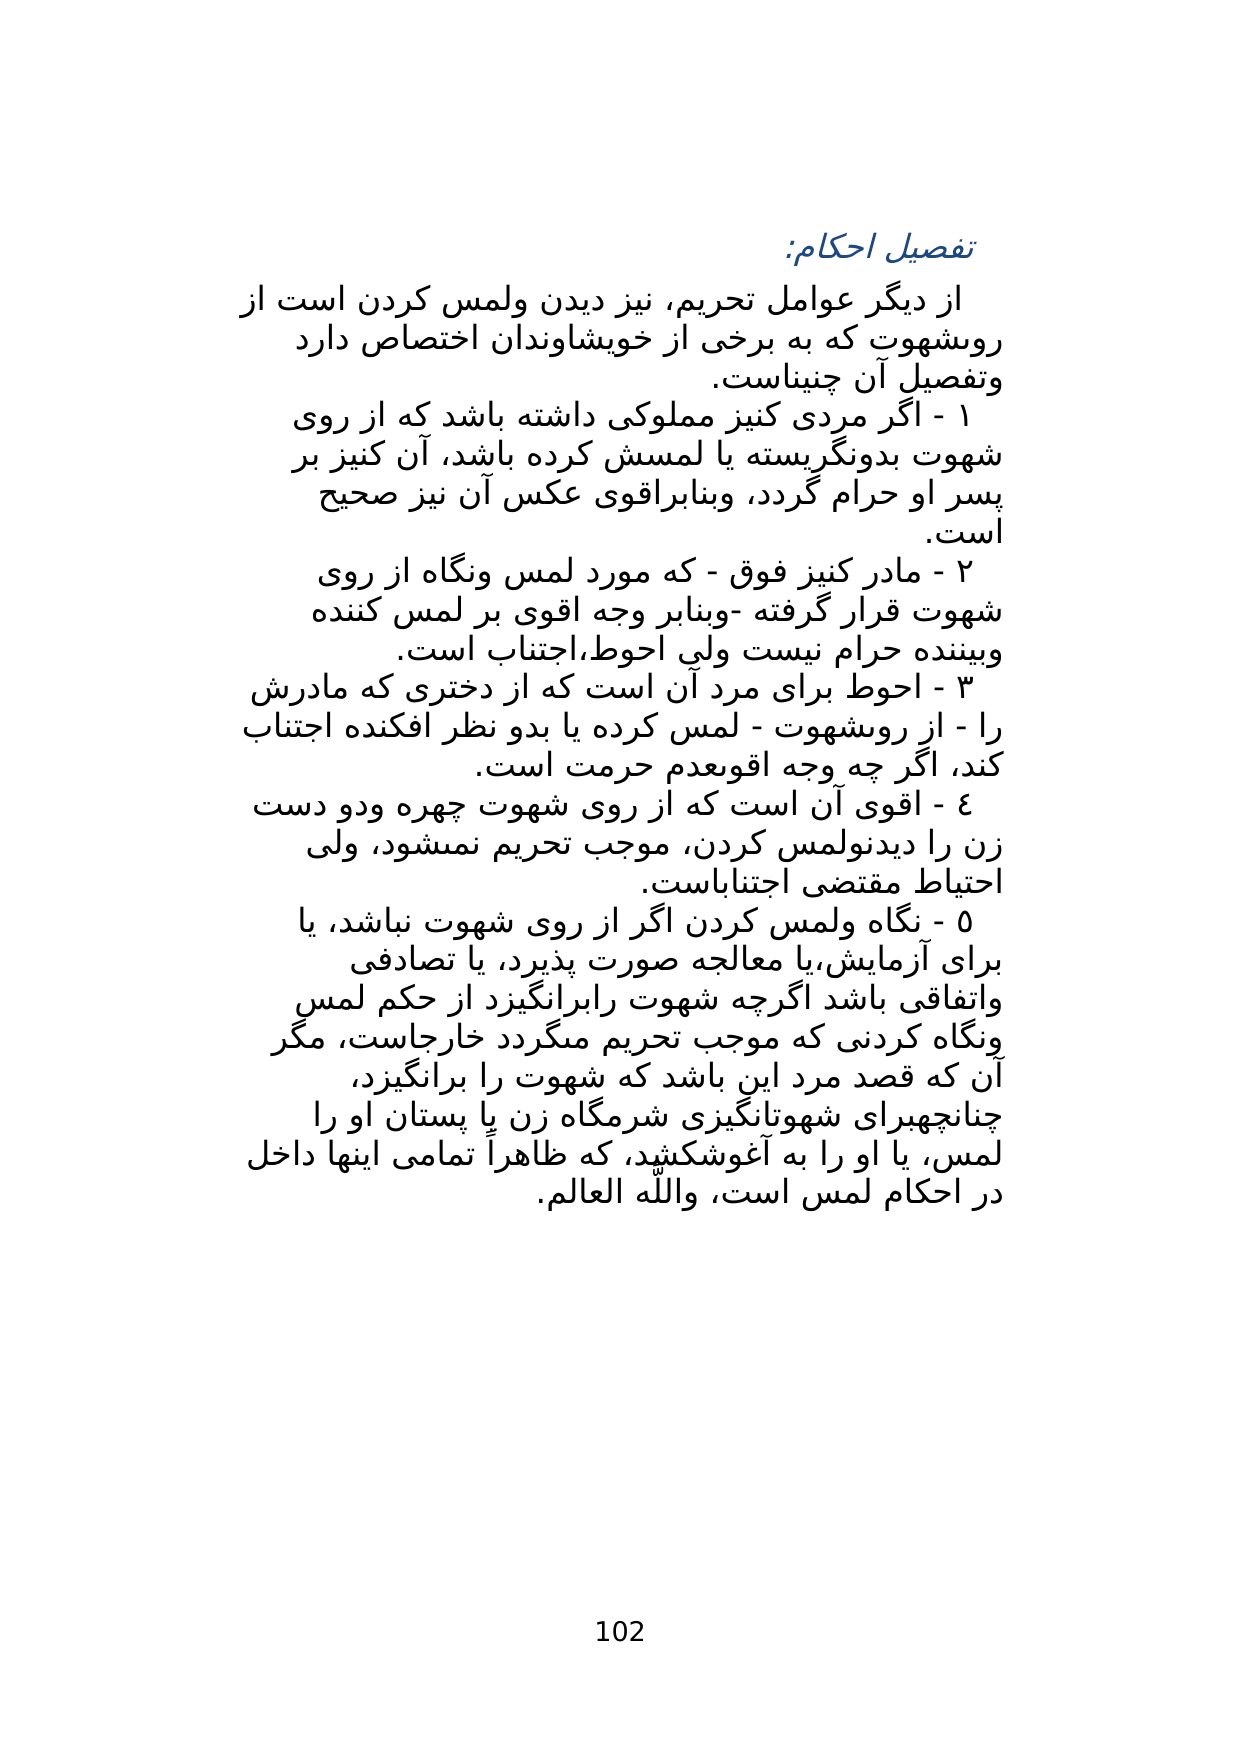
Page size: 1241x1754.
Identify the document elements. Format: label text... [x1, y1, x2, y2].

text ٢ - مادر كنيز فوق - كه مورد لمس ونگاه از روى شهوت قرار گرفته -وبنابر وجه اقوى بر لمس كننده وبيننده حرام نيست ولى احوط،اجتناب است. [236, 551, 1004, 668]
text ٥ - نگاه ولمس كردن اگر از روى شهوت نباشد، يا براى آزمايش،يا معالجه صورت پذيرد، يا تصادفى واتفاقى باشد اگرچه شهوت رابرانگيزد از حكم لمس ونگاه كردنى كه موجب تحريم مى‏گردد خارج‏است، مگر آن كه قصد مرد اين باشد كه شهوت را برانگيزد، چنانچه‏براى شهوت‏انگيزى شرمگاه زن يا پستان او را لمس، يا او را به آغوش‏كشد، كه ظاهراً تمامى اينها داخل در احكام لمس است، واللَّه العالم. [236, 901, 1004, 1212]
subtitle تفصيل احكام: [236, 228, 1004, 267]
text ٣ - احوط براى مرد آن است كه از دخترى كه مادرش را - از روى‏شهوت - لمس كرده يا بدو نظر افكنده اجتناب كند، اگر چه وجه اقوى‏عدم حرمت است. [236, 668, 1004, 784]
text از ديگر عوامل تحريم، نيز ديدن ولمس كردن است از روى‏شهوت كه به برخى از خويشاوندان اختصاص دارد وتفصيل آن چنين‏است. [236, 279, 1004, 396]
text ٤ - اقوى آن است كه از روى شهوت چهره ودو دست زن را ديدن‏ولمس كردن، موجب تحريم نمى‏شود، ولى احتياط مقتضى اجتناب‏است. [236, 784, 1004, 901]
text ١ - اگر مردى كنيز مملوكى داشته باشد كه از روى شهوت بدونگريسته يا لمسش كرده باشد، آن كنيز بر پسر او حرام گردد، وبنابراقوى عكس آن نيز صحيح است. [236, 396, 1004, 551]
